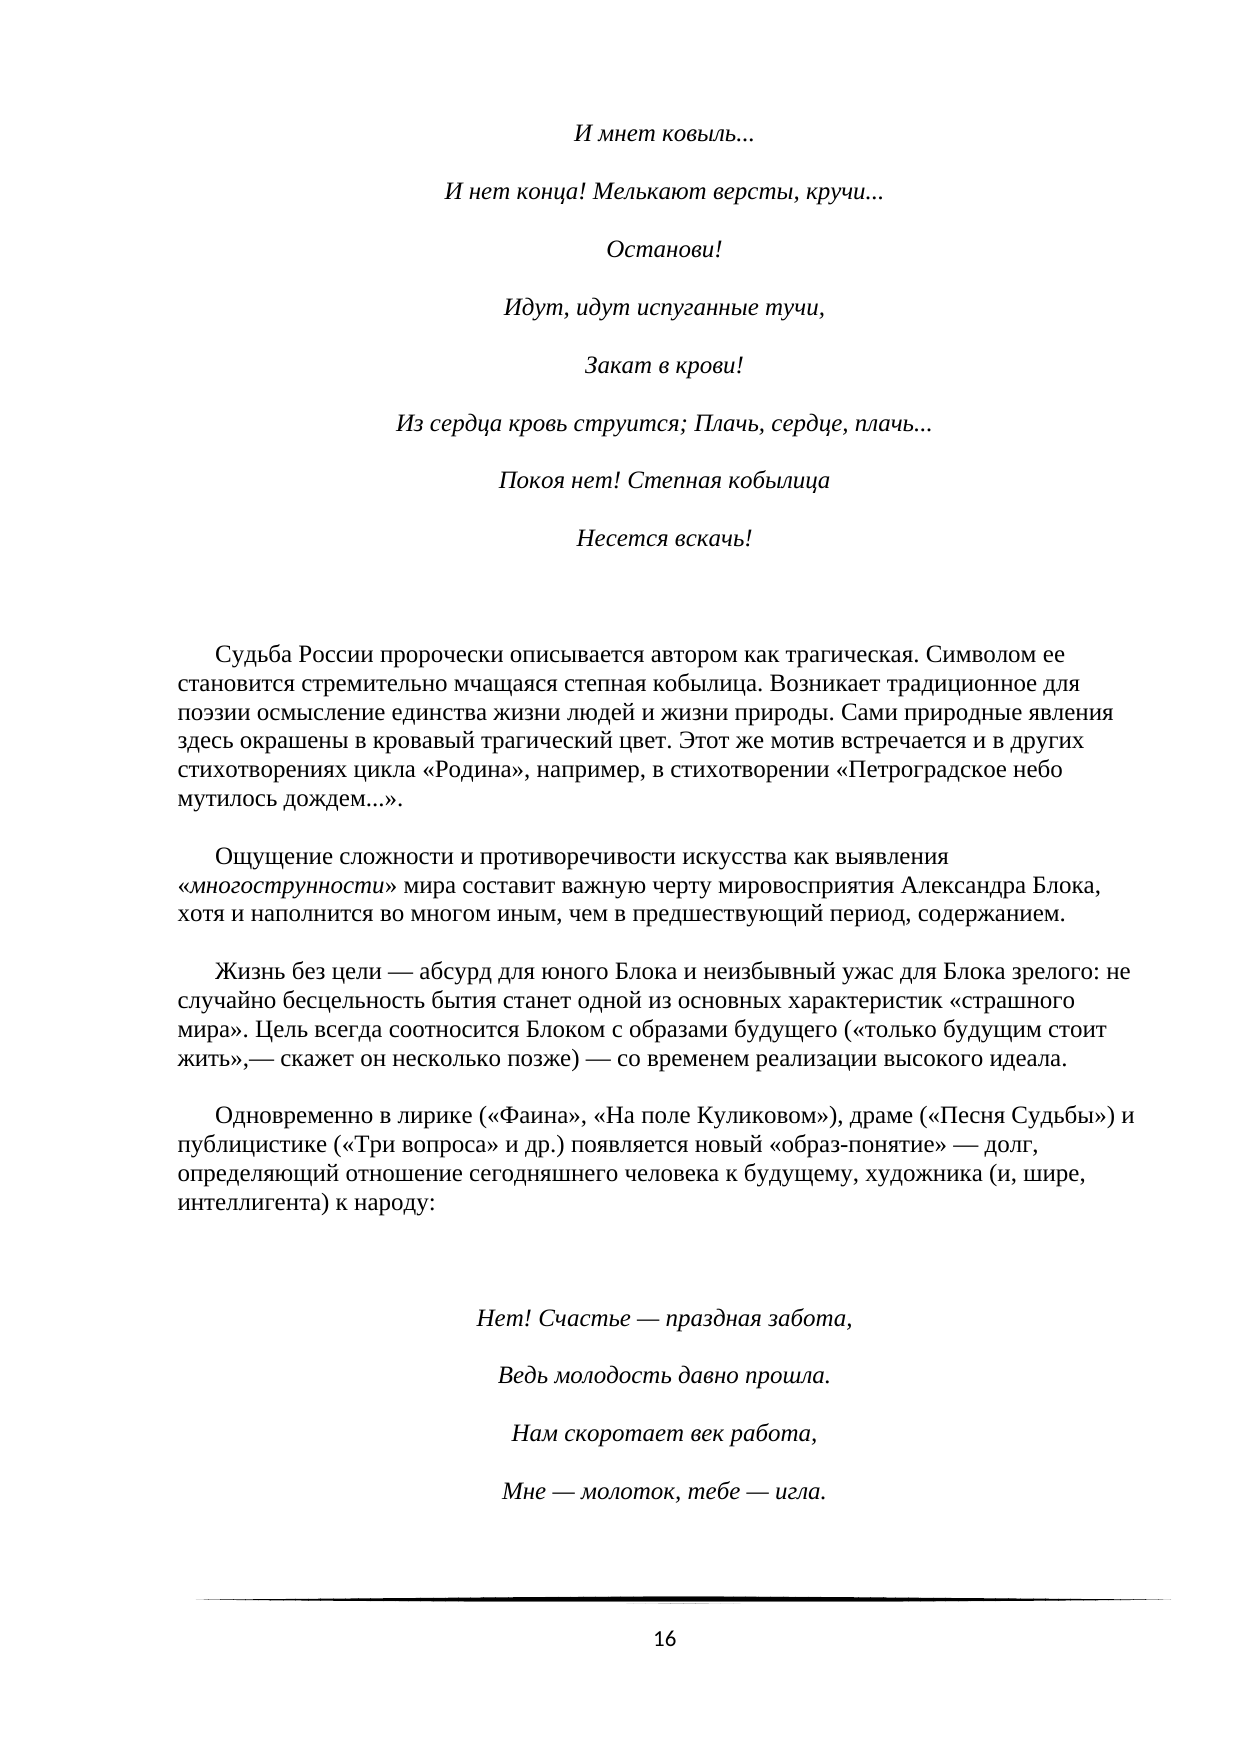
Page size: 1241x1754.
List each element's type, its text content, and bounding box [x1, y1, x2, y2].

text Нет! Счастье — праздная забота, [177, 1303, 1152, 1331]
text Из сердца кровь струится; Плачь, сердце, плачь... [177, 408, 1152, 436]
text Одновременно в лирике («Фаина», «На поле Куликовом»), драме («Песня Судьбы») и публицистике («Три вопроса» и др.) появляется новый «образ-понятие» — долг, определяющий отношение сегодняшнего человека к будущему, художника (и, шире, интеллигента) к народу: [177, 1101, 1152, 1216]
text Идут, идут испуганные тучи, [177, 292, 1152, 321]
text Нам скоротает век работа, [177, 1418, 1152, 1447]
text Покоя нет! Степная кобылица [177, 466, 1152, 494]
text Несется вскачь! [177, 523, 1152, 552]
text И мнет ковыль... [177, 118, 1152, 147]
text Закат в крови! [177, 350, 1152, 378]
text Ведь молодость давно прошла. [177, 1361, 1152, 1389]
text Мне — молоток, тебе — игла. [177, 1476, 1152, 1505]
picture [195, 1595, 1172, 1604]
text И нет конца! Мелькают версты, кручи... [177, 176, 1152, 205]
text Жизнь без цели — абсурд для юного Блока и неизбывный ужас для Блока зрелого: не случайно бесцельность бытия станет одной из основных характеристик «страшного мира». Цель всегда соотносится Блоком с образами будущего («только будущим стоит жить»,— скажет он несколько позже) — со временем реализации высокого идеала. [177, 956, 1152, 1071]
text Судьба России пророчески описывается автором как трагическая. Символом ее становится стремительно мчащаяся степная кобылица. Возникает традиционное для поэзии осмысление единства жизни людей и жизни природы. Сами природные явления здесь окрашены в кровавый трагический цвет. Этот же мотив встречается и в других стихотворениях цикла «Родина», например, в стихотворении «Петроградское небо мутилось дождем...». [177, 639, 1152, 812]
text Останови! [177, 234, 1152, 263]
text Ощущение сложности и противоречивости искусства как выявления «многострунности» мира составит важную черту мировосприятия Александра Блока, хотя и наполнится во многом иным, чем в предшествующий период, содержанием. [177, 841, 1152, 927]
